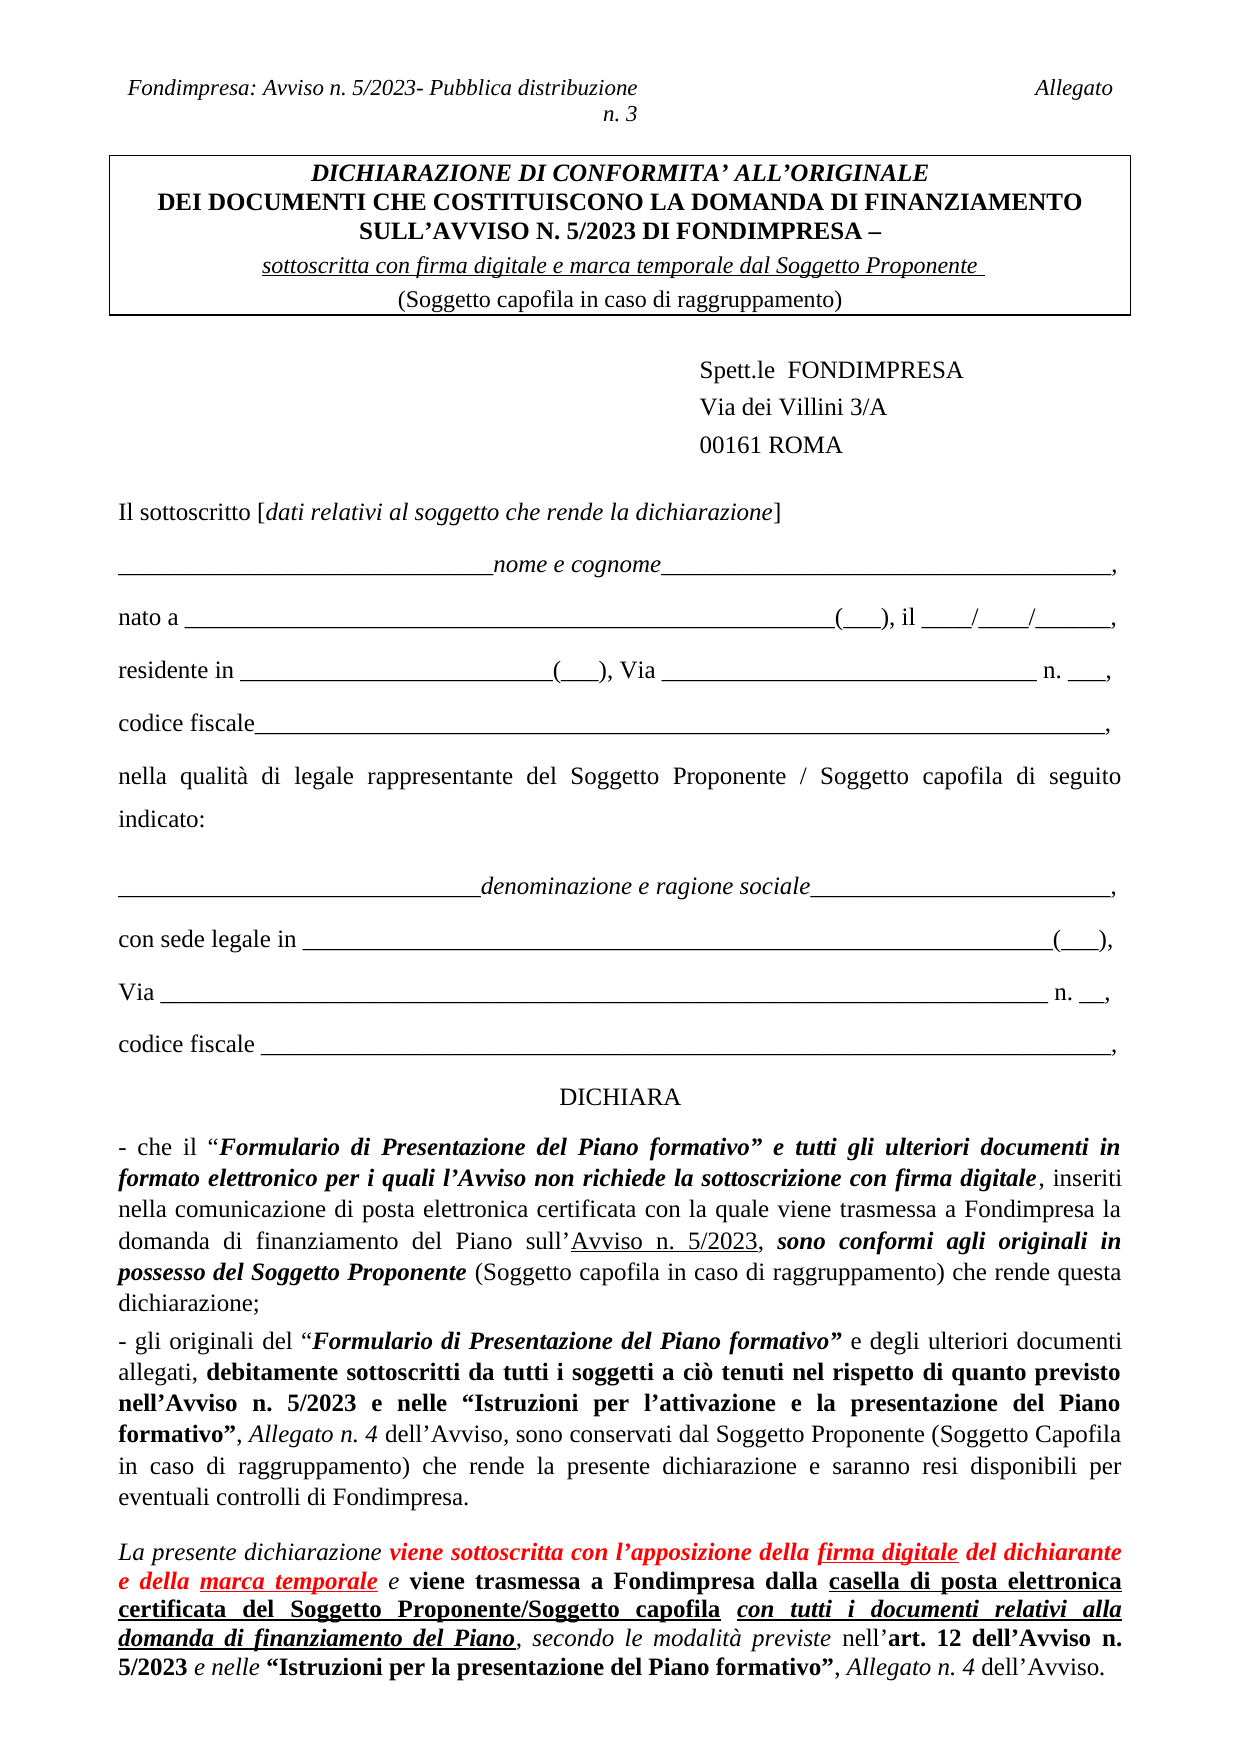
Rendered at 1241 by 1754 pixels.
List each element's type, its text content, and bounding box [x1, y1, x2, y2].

text La presente dichiarazione viene sottoscritta con l’apposizione della firma digitale del dichiarante e della marca temporale e viene trasmessa a Fondimpresa dalla casella di posta elettronica certificata del Soggetto Proponente/Soggetto capofila con tutti i documenti relativi alla domanda di finanziamento del Piano, secondo le modalità previste nell’art. 12 dell’Avviso n. 5/2023 e nelle “Istruzioni per la presentazione del Piano formativo”, Allegato n. 4 dell’Avviso. [118, 1537, 1122, 1681]
text nella qualità di legale rappresentante del Soggetto Proponente / Soggetto capofila di seguito indicato: [118, 761, 1122, 833]
text DICHIARA [118, 1082, 1122, 1111]
text - gli originali del “Formulario di Presentazione del Piano formativo” e degli ulteriori documenti allegati, debitamente sottoscritti da tutti i soggetti a ciò tenuti nel rispetto di quanto previsto nell’Avviso n. 5/2023 e nelle “Istruzioni per l’attivazione e la presentazione del Piano formativo”, Allegato n. 4 dell’Avviso, sono conservati dal Soggetto Proponente (Soggetto Capofila in caso di raggruppamento) che rende la presente dichiarazione e saranno resi disponibili per eventuali controlli di Fondimpresa. [118, 1324, 1122, 1512]
text Il sottoscritto [dati relativi al soggetto che rende la dichiarazione] [118, 497, 1122, 526]
text _____________________________denominazione e ragione sociale________________________, [118, 871, 1122, 900]
text nato a ____________________________________________________(___), il ____/____/______, [118, 602, 1122, 631]
text - che il “Formulario di Presentazione del Piano formativo” e tutti gli ulteriori documenti in formato elettronico per i quali l’Avviso non richiede la sottoscrizione con firma digitale, inseriti nella comunicazione di posta elettronica certificata con la quale viene trasmessa a Fondimpresa la domanda di finanziamento del Piano sull’Avviso n. 5/2023, sono conformi agli originali in possesso del Soggetto Proponente (Soggetto capofila in caso di raggruppamento) che rende questa dichiarazione; [118, 1130, 1122, 1318]
text sottoscritta con firma digitale e marca temporale dal Soggetto Proponente [110, 248, 1130, 278]
text ______________________________nome e cognome____________________________________, [118, 549, 1122, 578]
text 00161 ROMA [699, 428, 1122, 459]
text con sede legale in ____________________________________________________________(___), [118, 924, 1122, 953]
text DICHIARAZIONE DI CONFORMITA’ ALL’ORIGINALE [110, 156, 1130, 187]
text codice fiscale____________________________________________________________________, [118, 708, 1122, 737]
text Via dei Villini 3/A [699, 391, 1122, 422]
text residente in _________________________(___), Via ______________________________ n. ___, [118, 655, 1122, 684]
text Spett.le FONDIMPRESA [699, 353, 1122, 384]
text (Soggetto capofila in caso di raggruppamento) [110, 282, 1130, 314]
text dei documenti che costituiscono finanziamento sull’Avviso n. 5/2023 di Fondimpresa – [118, 187, 1122, 245]
text Via _______________________________________________________________________ n. __, [118, 977, 1122, 1006]
text codice fiscale ____________________________________________________________________, [118, 1029, 1122, 1058]
